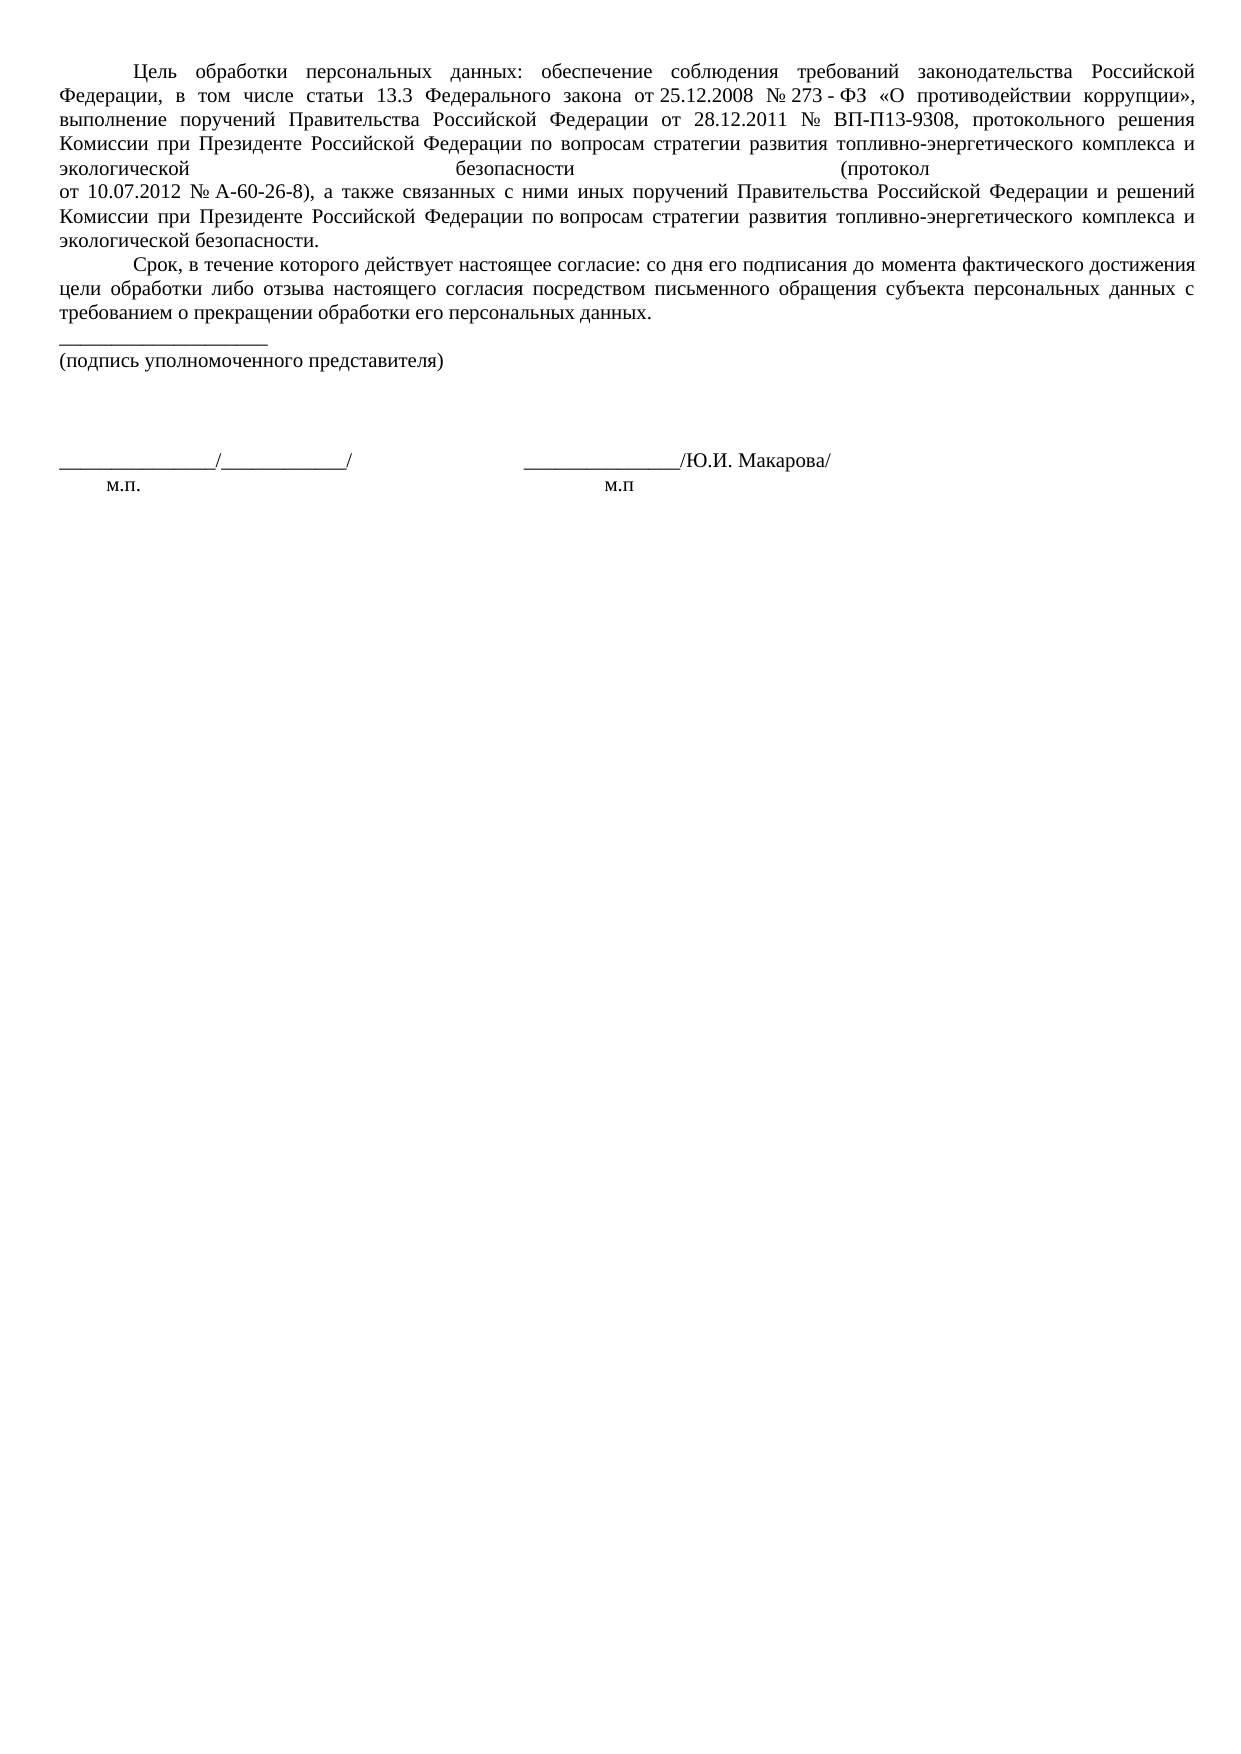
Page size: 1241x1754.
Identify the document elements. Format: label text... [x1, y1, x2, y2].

text (подпись уполномоченного представителя) [59, 348, 1196, 372]
text Цель обработки персональных данных: обеспечение соблюдения требований законодательства Российской Федерации, в том числе статьи 13.3 Федерального закона от 25.12.2008 № 273 - ФЗ «О противодействии коррупции», выполнение поручений Правительства Российской Федерации от 28.12.2011 № ВП-П13-9308, протокольного решения Комиссии при Президенте Российской Федерации по вопросам стратегии развития топливно-энергетического комплекса и экологической безопасности (протокол от 10.07.2012 № А-60-26-8), а также связанных с ними иных поручений Правительства Российской Федерации и решений Комиссии при Президенте Российской Федерации по вопросам стратегии развития топливно-энергетического комплекса и экологической безопасности. [59, 59, 1196, 252]
text _______________/____________/ _______________/Ю.И. Макарова/ [59, 448, 1196, 472]
text ____________________ [59, 324, 1196, 348]
text м.п. м.п [59, 472, 1196, 496]
text Срок, в течение которого действует настоящее согласие: со дня его подписания до момента фактического достижения цели обработки либо отзыва настоящего согласия посредством письменного обращения субъекта персональных данных с требованием о прекращении обработки его персональных данных. [59, 252, 1196, 324]
